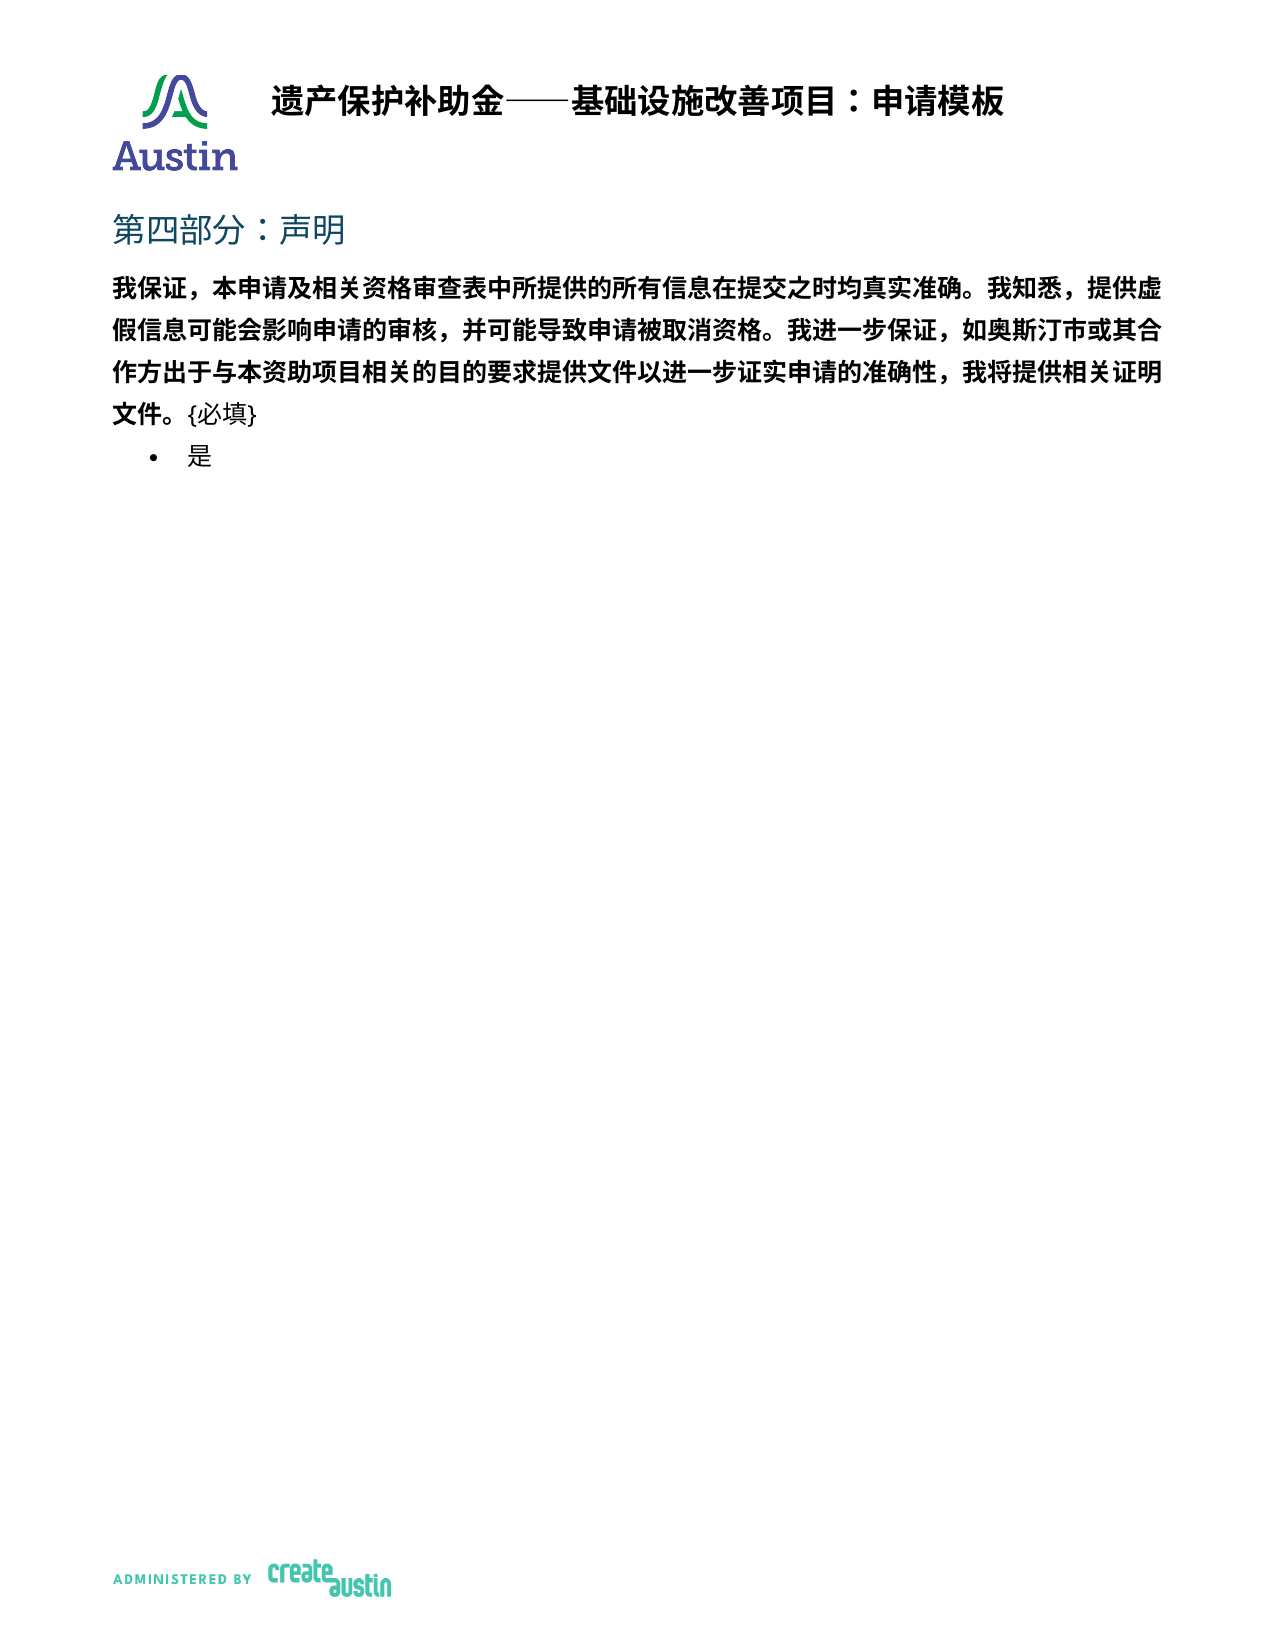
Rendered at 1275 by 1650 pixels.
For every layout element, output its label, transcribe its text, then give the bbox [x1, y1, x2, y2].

subtitle 第四部分：声明 [112, 204, 1162, 252]
picture [0, 1541, 1275, 1616]
list 是 [150, 436, 1162, 473]
text 我保证，本申请及相关资格审查表中所提供的所有信息在提交之时均真实准确。我知悉，提供虚假信息可能会影响申请的审核，并可能导致申请被取消资格。我进一步保证，如奥斯汀市或其合作方出于与本资助项目相关的目的要求提供文件以进一步证实申请的准确性，我将提供相关证明文件。{必填} [112, 268, 1162, 431]
picture [112, 75, 238, 171]
